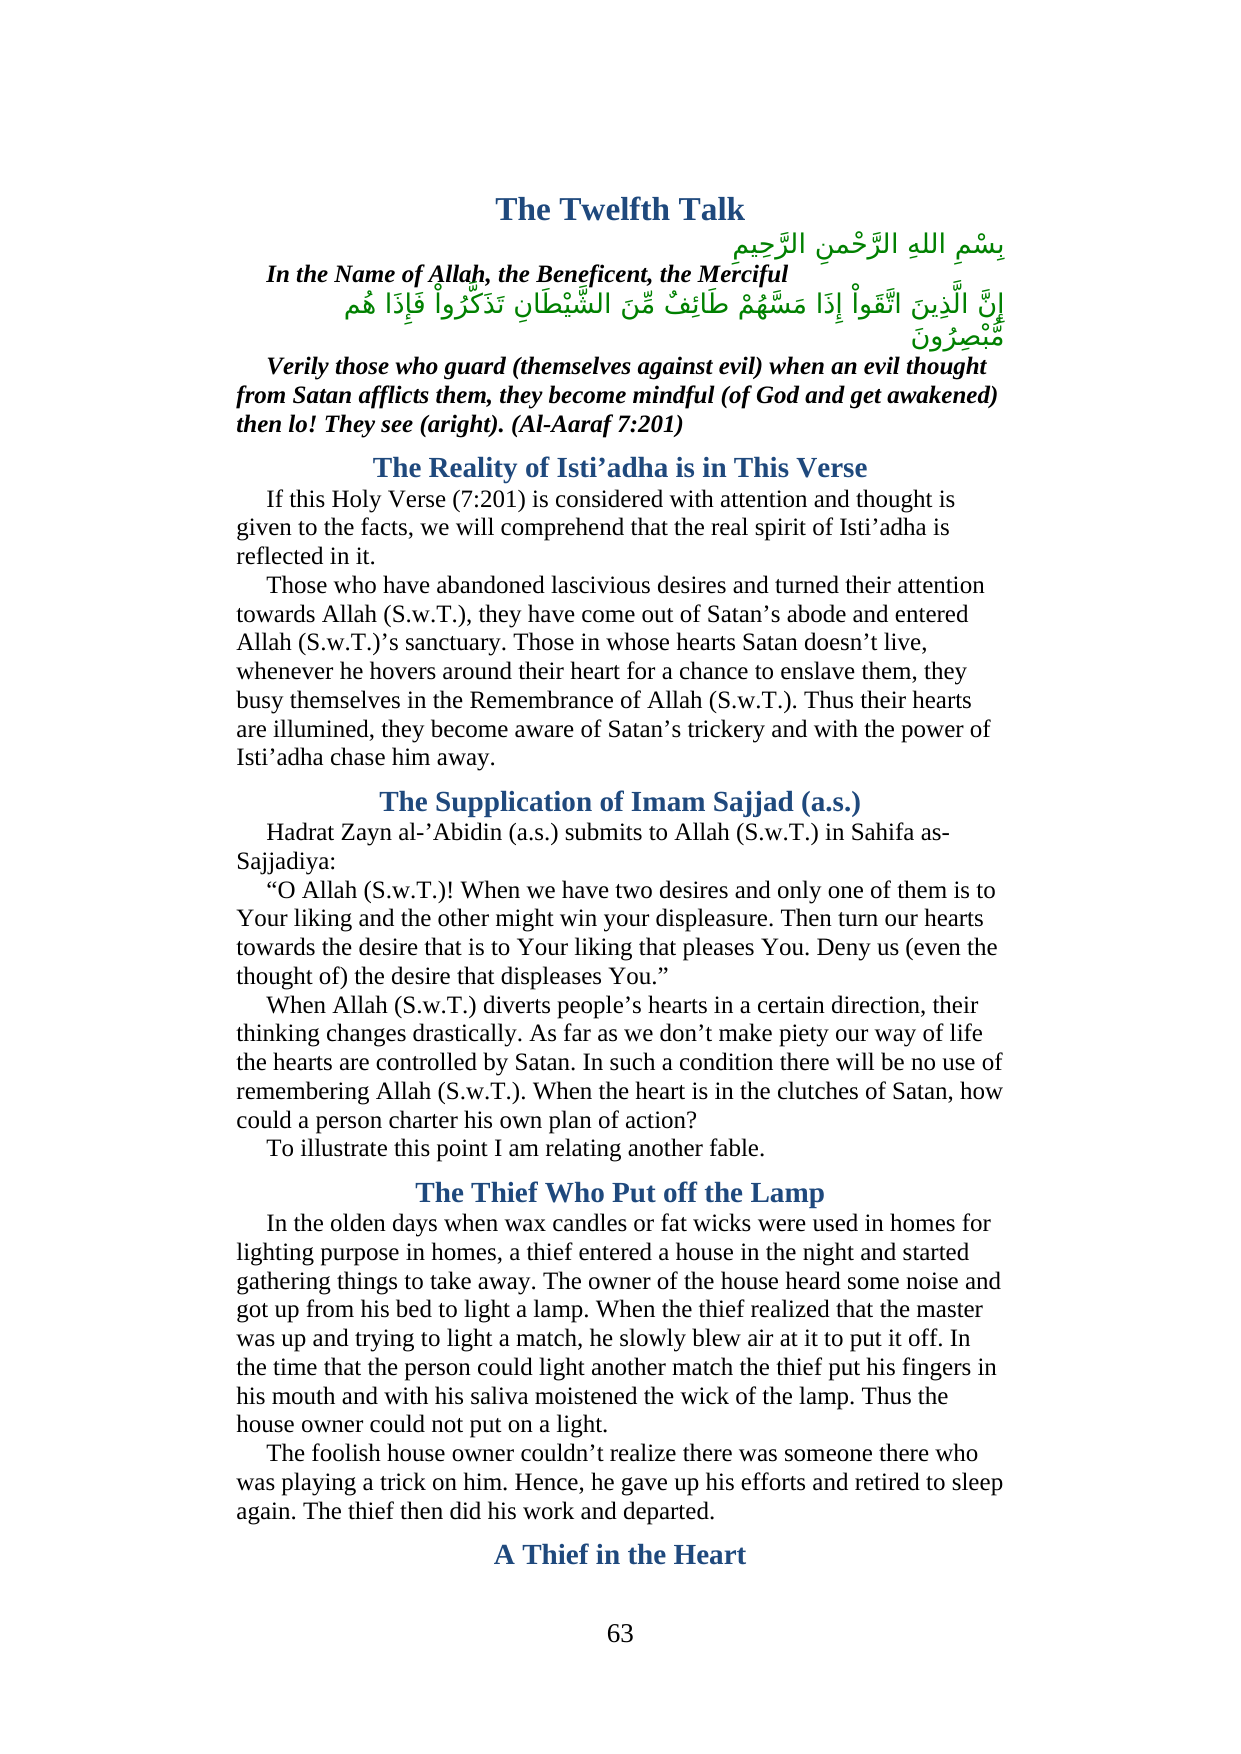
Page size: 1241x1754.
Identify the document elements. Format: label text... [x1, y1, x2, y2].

text If this Holy Verse (7:201) is considered with attention and thought is given to the facts, we will comprehend that the real spirit of Isti’adha is reflected in it. [236, 484, 1004, 570]
text “O Allah (S.w.T.)! When we have two desires and only one of them is to Your liking and the other might win your displeasure. Then turn our hearts towards the desire that is to Your liking that pleases You. Deny us (even the thought of) the desire that displeases You.” [236, 875, 1004, 990]
subtitle The Twelfth Talk [236, 190, 1004, 228]
text بِسْمِ اللهِ الرَّحْمنِ الرَّحِيمِ [236, 228, 1004, 259]
text In the Name of Allah, the Beneficent, the Merciful [236, 259, 1004, 288]
text In the olden days when wax candles or fat wicks were used in homes for lighting purpose in homes, a thief entered a house in the night and started gathering things to take away. The owner of the house heard some noise and got up from his bed to light a lamp. When the thief realized that the master was up and trying to light a match, he slowly blew air at it to put it off. In the time that the person could light another match the thief put his fingers in his mouth and with his saliva moistened the wick of the lamp. Thus the house owner could not put on a light. [236, 1208, 1004, 1438]
subtitle The Reality of Isti’adha is in This Verse [236, 450, 1004, 484]
text Those who have abandoned lascivious desires and turned their attention towards Allah (S.w.T.), they have come out of Satan’s abode and entered Allah (S.w.T.)’s sanctuary. Those in whose hearts Satan doesn’t live, whenever he hovers around their heart for a chance to enslave them, they busy themselves in the Remembrance of Allah (S.w.T.). Thus their hearts are illumined, they become aware of Satan’s trickery and with the power of Isti’adha chase him away. [236, 570, 1004, 771]
text The foolish house owner couldn’t realize there was someone there who was playing a trick on him. Hence, he gave up his efforts and retired to sleep again. The thief then did his work and departed. [236, 1438, 1004, 1524]
text Hadrat Zayn al-’Abidin (a.s.) submits to Allah (S.w.T.) in Sahifa as-Sajjadiya: [236, 817, 1004, 875]
subtitle A Thief in the Heart [236, 1537, 1004, 1571]
text إِنَّ الَّذِينَ اتَّقَواْ إِذَا مَسَّهُمْ طَائِفٌ مِّنَ الشَّيْطَانِ تَذَكَّرُواْ فَإِذَا هُم مُّبْصِرُونَ [236, 288, 1004, 351]
text To illustrate this point I am relating another fable. [236, 1133, 1004, 1162]
subtitle The Supplication of Imam Sajjad (a.s.) [236, 784, 1004, 817]
text When Allah (S.w.T.) diverts people’s hearts in a certain direction, their thinking changes drastically. As far as we don’t make piety our way of life the hearts are controlled by Satan. In such a condition there will be no use of remembering Allah (S.w.T.). When the heart is in the clutches of Satan, how could a person charter his own plan of action? [236, 990, 1004, 1133]
text Verily those who guard (themselves against evil) when an evil thought from Satan afflicts them, they become mindful (of God and get awakened) then lo! They see (aright). (Al-Aaraf 7:201) [236, 351, 1004, 438]
subtitle The Thief Who Put off the Lamp [236, 1175, 1004, 1208]
